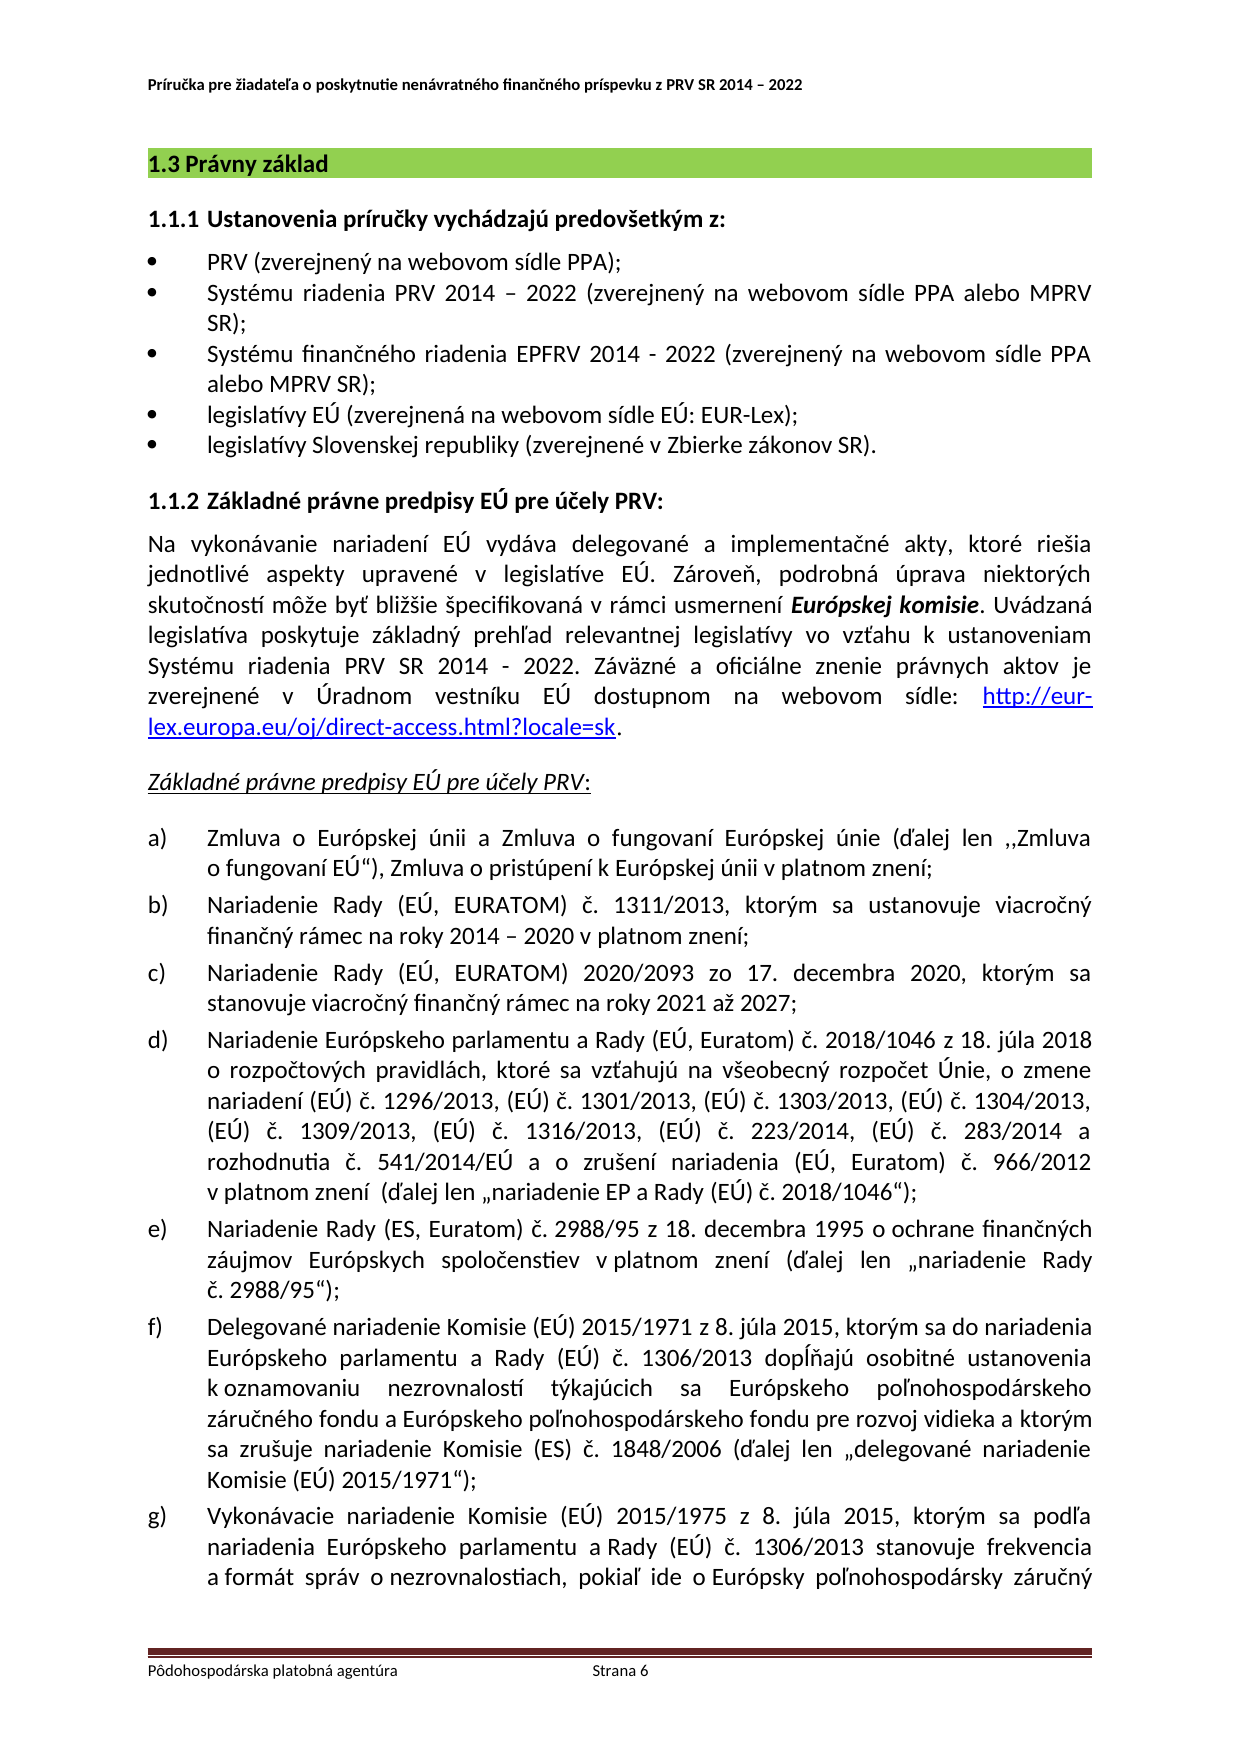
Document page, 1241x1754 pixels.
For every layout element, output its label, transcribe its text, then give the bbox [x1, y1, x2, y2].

list Nariadenie Rady (EÚ, EURATOM) č. 1311/2013, ktorým sa ustanovuje viacročný finančný rámec na roky 2014 – 2020 v platnom znení; [148, 889, 1092, 950]
list Nariadenie Európskeho parlamentu a Rady (EÚ, Euratom) č. 2018/1046 z 18. júla 2018 o rozpočtových pravidlách, ktoré sa vzťahujú na všeobecný rozpočet Únie, o zmene nariadení (EÚ) č. 1296/2013, (EÚ) č. 1301/2013, (EÚ) č. 1303/2013, (EÚ) č. 1304/2013, (EÚ) č. 1309/2013, (EÚ) č. 1316/2013, (EÚ) č. 223/2014, (EÚ) č. 283/2014 a rozhodnutia č. 541/2014/EÚ a o zrušení nariadenia (EÚ, Euratom) č. 966/2012 v platnom znení (ďalej len „nariadenie EP a Rady (EÚ) č. 2018/1046“); [148, 1024, 1092, 1207]
subtitle Základné právne predpisy EÚ pre účely PRV: [148, 485, 1092, 515]
subtitle Ustanovenia príručky vychádzajú predovšetkým z: [148, 203, 1092, 234]
list legislatívy EÚ (zverejnená na webovom sídle EÚ: EUR-Lex); [148, 399, 1092, 429]
list Systému finančného riadenia EPFRV 2014 - 2022 (zverejnený na webovom sídle PPA alebo MPRV SR); [148, 338, 1092, 399]
list legislatívy Slovenskej republiky (zverejnené v Zbierke zákonov SR). [148, 429, 1092, 460]
list Delegované nariadenie Komisie (EÚ) 2015/1971 z 8. júla 2015, ktorým sa do nariadenia Európskeho parlamentu a Rady (EÚ) č. 1306/2013 dopĺňajú osobitné ustanovenia k oznamovaniu nezrovnalostí týkajúcich sa Európskeho poľnohospodárskeho záručného fondu a Európskeho poľnohospodárskeho fondu pre rozvoj vidieka a ktorým sa zrušuje nariadenie Komisie (ES) č. 1848/2006 (ďalej len „delegované nariadenie Komisie (EÚ) 2015/1971“); [148, 1311, 1092, 1494]
text Na vykonávanie nariadení EÚ vydáva delegované a implementačné akty, ktoré riešia jednotlivé aspekty upravené v legislatíve EÚ. Zároveň, podrobná úprava niektorých skutočností môže byť bližšie špecifikovaná v rámci usmernení Európskej komisie. Uvádzaná legislatíva poskytuje základný prehľad relevantnej legislatívy vo vzťahu k ustanoveniam Systému riadenia PRV SR 2014 - 2022. Záväzné a oficiálne znenie právnych aktov je zverejnené v Úradnom vestníku EÚ dostupnom na webovom sídle: http://eur-lex.europa.eu/oj/direct-access.html?locale=sk. [148, 528, 1092, 742]
text Základné právne predpisy EÚ pre účely PRV: [148, 767, 1092, 797]
list Zmluva o Európskej únii a Zmluva o fungovaní Európskej únie (ďalej len ,,Zmluva o fungovaní EÚ“), Zmluva o pristúpení k Európskej únii v platnom znení; [148, 822, 1092, 883]
list Nariadenie Rady (EÚ, EURATOM) 2020/2093 zo 17. decembra 2020, ktorým sa stanovuje viacročný finančný rámec na roky 2021 až 2027; [148, 957, 1092, 1018]
list Nariadenie Rady (ES, Euratom) č. 2988/95 z 18. decembra 1995 o ochrane finančných záujmov Európskych spoločenstiev v platnom znení (ďalej len „nariadenie Rady č. 2988/95“); [148, 1213, 1092, 1305]
list PRV (zverejnený na webovom sídle PPA); [148, 246, 1092, 277]
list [148, 1501, 1092, 1592]
list Systému riadenia PRV 2014 – 2022 (zverejnený na webovom sídle PPA alebo MPRV SR); [148, 277, 1092, 338]
subtitle Právny základ [148, 148, 1092, 178]
